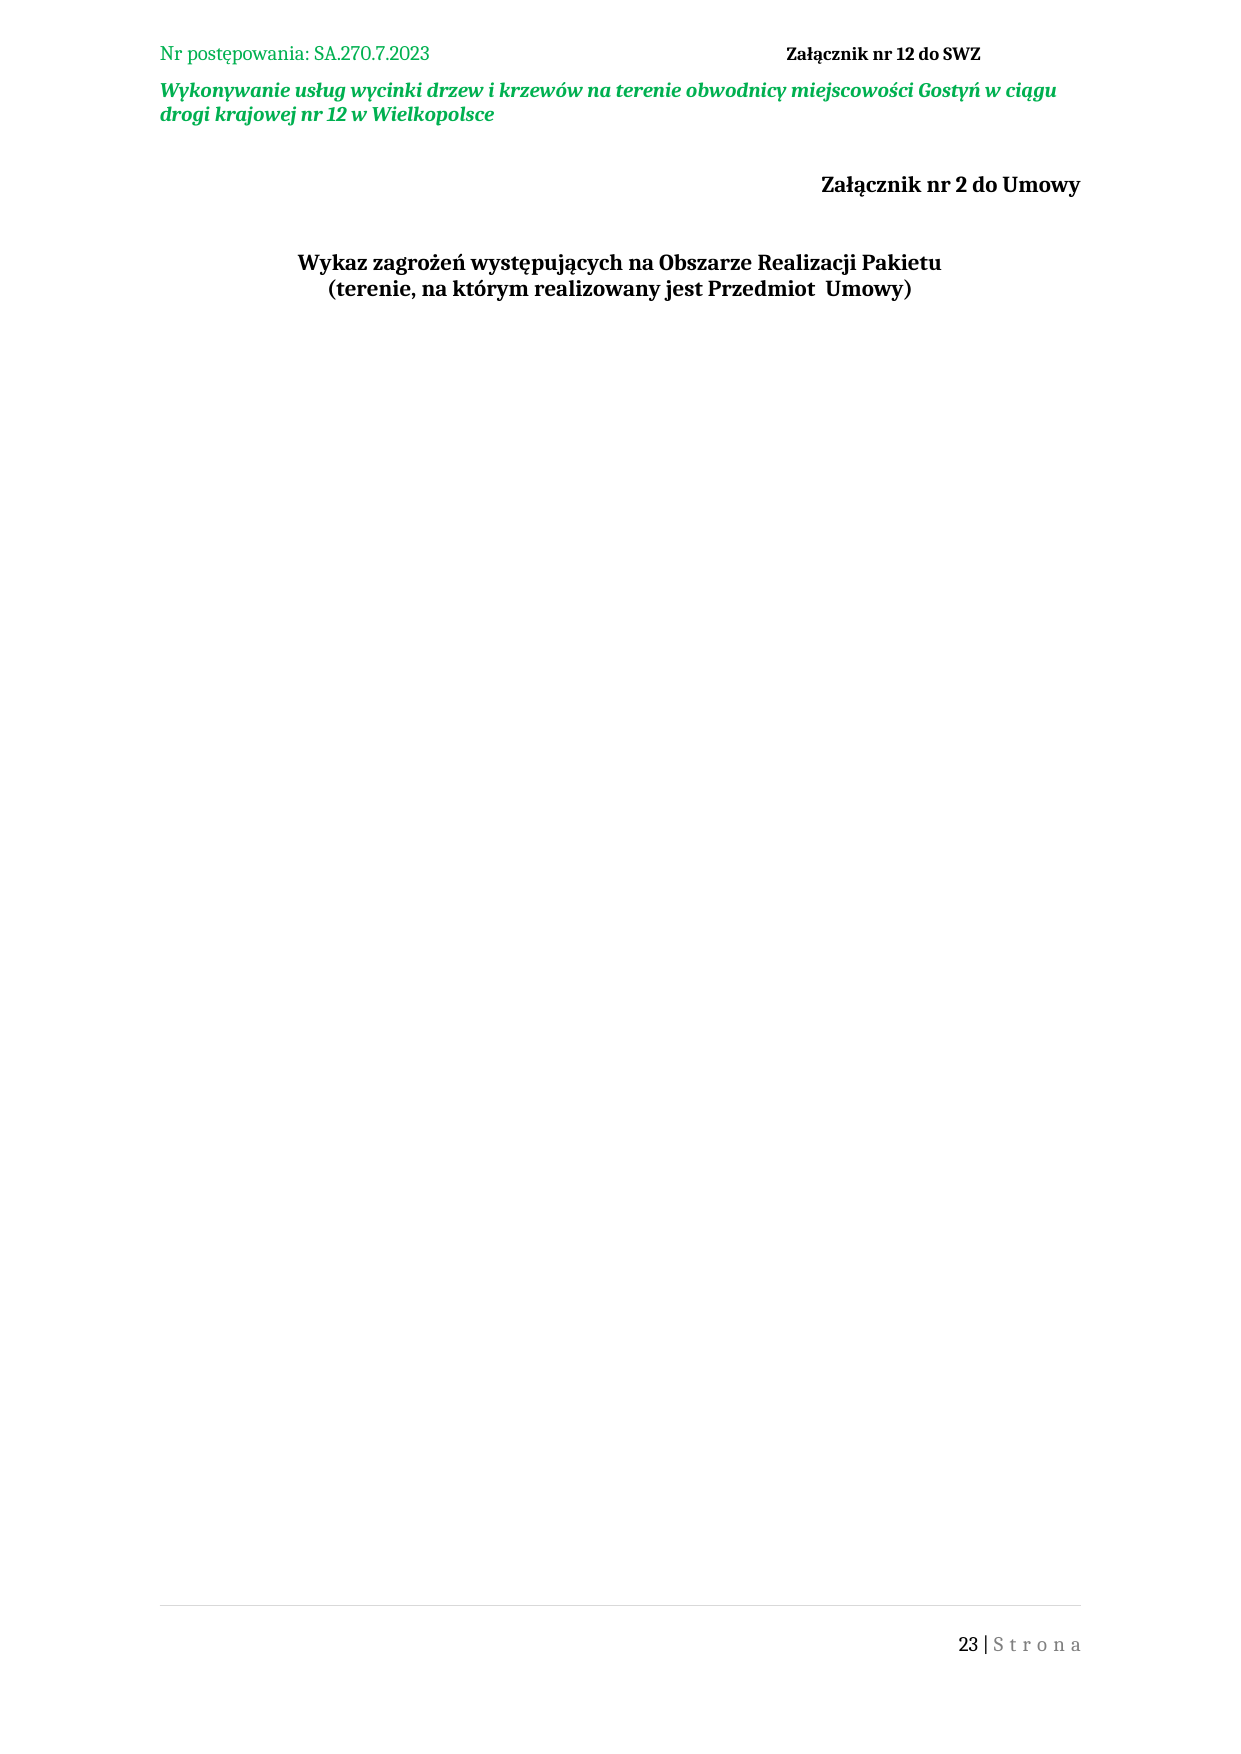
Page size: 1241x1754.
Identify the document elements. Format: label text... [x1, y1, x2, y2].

text Wykaz zagrożeń występujących na Obszarze Realizacji Pakietu (terenie, na którym realizowany jest Przedmiot Umowy) [159, 250, 1081, 302]
text Załącznik nr 2 do Umowy [159, 172, 1081, 198]
